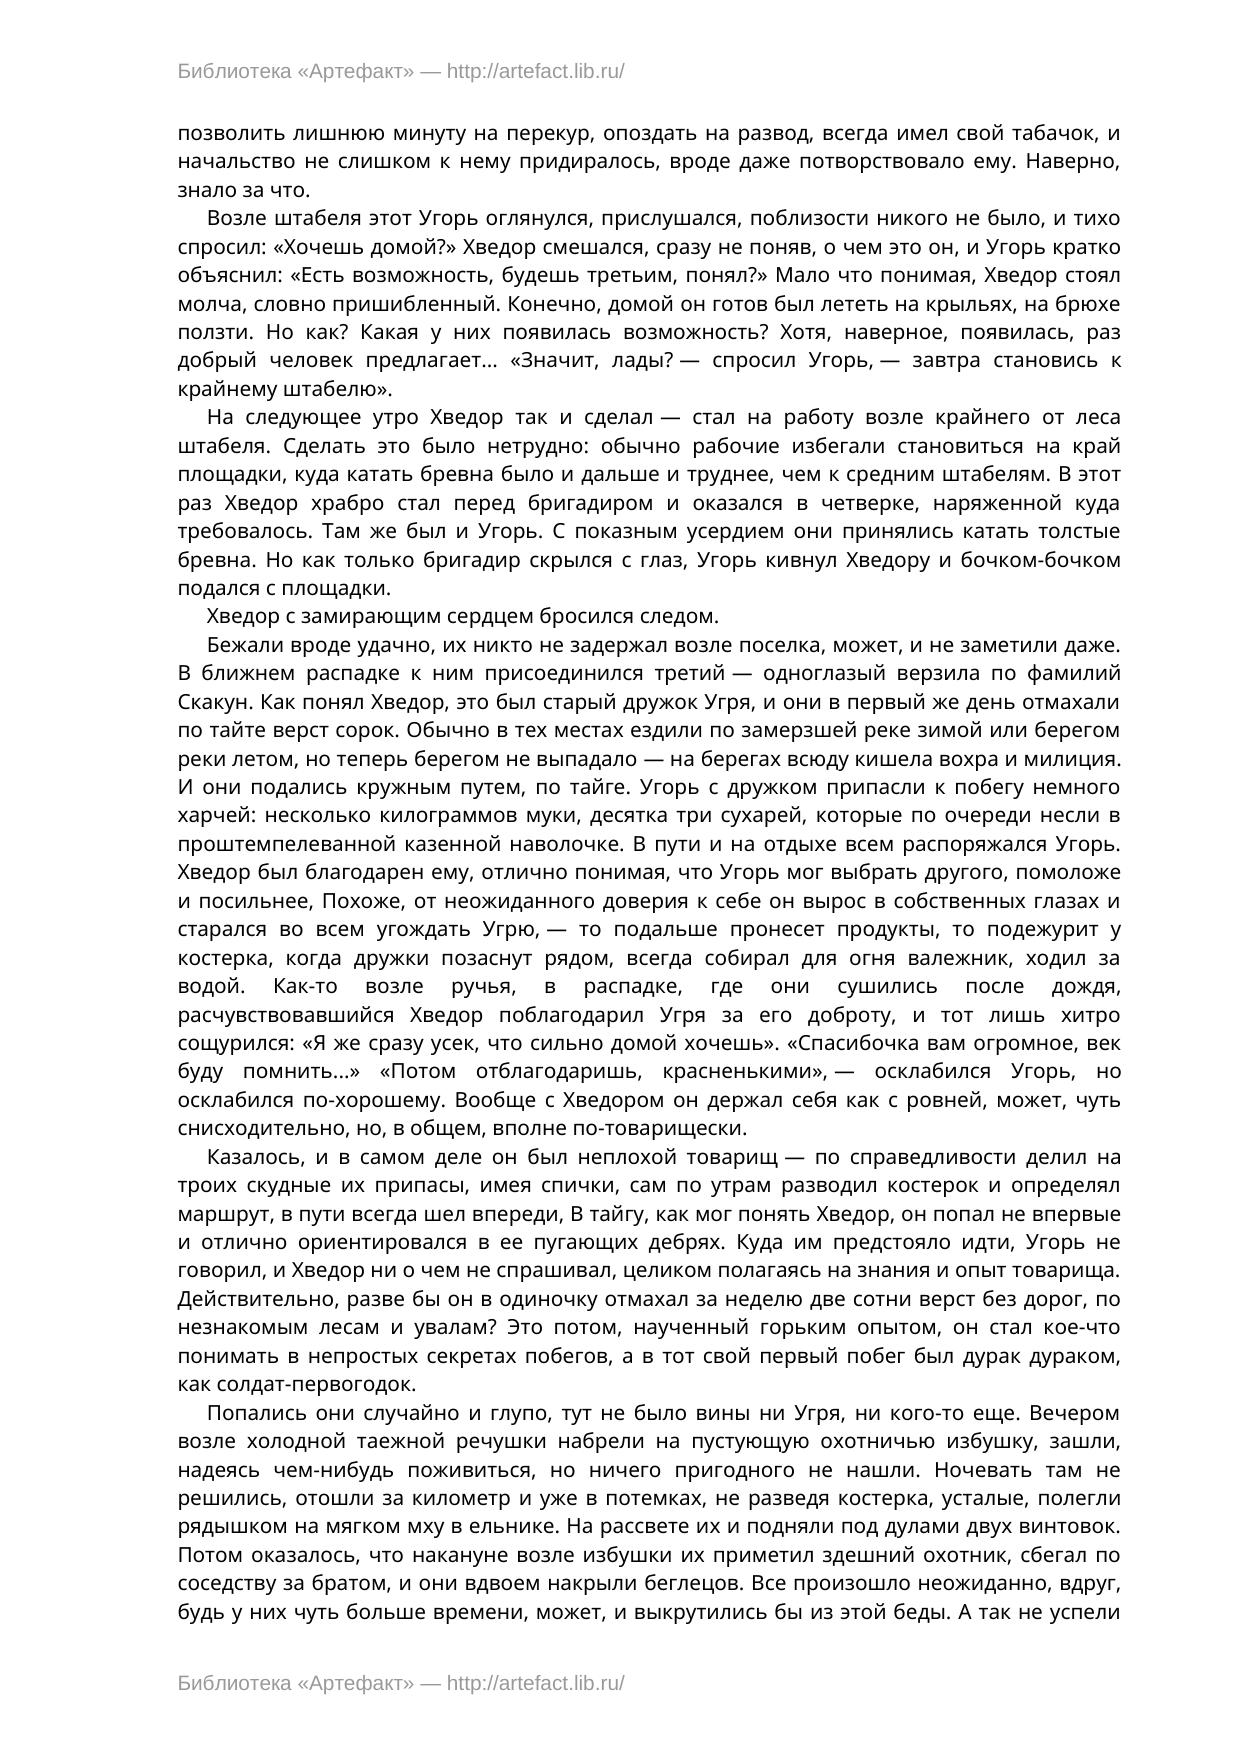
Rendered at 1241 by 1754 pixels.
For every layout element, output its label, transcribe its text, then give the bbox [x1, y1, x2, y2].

text Хведор с замирающим сердцем бросился следом. [177, 602, 1122, 630]
text Возле штабеля этот Угорь оглянулся, прислушался, поблизости никого не было, и тихо спросил: «Хочешь домой?» Хведор смешался, сразу не поняв, о чем это он, и Угорь кратко объяснил: «Есть возможность, будешь третьим, понял?» Мало что понимая, Хведор стоял молча, словно пришибленный. Конечно, домой он готов был лететь на крыльях, на брюхе ползти. Но как? Какая у них появилась возможность? Хотя, наверное, появилась, раз добрый человек предлагает... «Значит, лады? — спросил Угорь, — завтра становись к крайнему штабелю». [177, 203, 1122, 402]
text Бежали вроде удачно, их никто не задержал возле поселка, может, и не заметили даже. В ближнем распадке к ним присоединился третий — одноглазый верзила по фамилий Скакун. Как понял Хведор, это был старый дружок Угря, и они в первый же день отмахали по тайте верст сорок. Обычно в тех местах ездили по замерзшей реке зимой или берегом реки летом, но теперь берегом не выпадало — на берегах всюду кишела вохра и милиция. И они подались кружным путем, по тайге. Угорь с дружком припасли к побегу немного харчей: несколько килограммов муки, десятка три сухарей, которые по очереди несли в проштемпелеванной казенной наволочке. В пути и на отдыхе всем распоряжался Угорь. Хведор был благодарен ему, отлично понимая, что Угорь мог выбрать другого, помоложе и посильнее, Похоже, от неожиданного доверия к себе он вырос в собственных глазах и старался во всем угождать Угрю, — то подальше пронесет продукты, то подежурит у костерка, когда дружки позаснут рядом, всегда собирал для огня валежник, ходил за водой. Как-то возле ручья, в распадке, где они сушились после дождя, расчувствовавшийся Хведор поблагодарил Угря за его доброту, и тот лишь хитро сощурился: «Я же сразу усек, что сильно домой хочешь». «Спасибочка вам огромное, век буду помнить...» «Потом отблагодаришь, красненькими», — осклабился Угорь, но осклабился по-хорошему. Вообще с Хведором он держал себя как с ровней, может, чуть снисходительно, но, в общем, вполне по-товарищески. [177, 630, 1122, 1142]
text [177, 118, 1122, 203]
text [177, 1398, 1122, 1625]
text Казалось, и в самом деле он был неплохой товарищ — по справедливости делил на троих скудные их припасы, имея спички, сам по утрам разводил костерок и определял маршрут, в пути всегда шел впереди, В тайгу, как мог понять Хведор, он попал не впервые и отлично ориентировался в ее пугающих дебрях. Куда им предстояло идти, Угорь не говорил, и Хведор ни о чем не спрашивал, целиком полагаясь на знания и опыт товарища. Действительно, разве бы он в одиночку отмахал за неделю две сотни верст без дорог, по незнакомым лесам и увалам? Это потом, наученный горьким опытом, он стал кое-что понимать в непростых секретах побегов, а в тот свой первый побег был дурак дураком, как солдат-первогодок. [177, 1142, 1122, 1398]
text На следующее утро Хведор так и сделал — стал на работу возле крайнего от леса штабеля. Сделать это было нетрудно: обычно рабочие избегали становиться на край площадки, куда катать бревна было и дальше и труднее, чем к средним штабелям. В этот раз Хведор храбро стал перед бригадиром и оказался в четверке, наряженной куда требовалось. Там же был и Угорь. С показным усердием они принялись катать толстые бревна. Но как только бригадир скрылся с глаз, Угорь кивнул Хведору и бочком-бочком подался с площадки. [177, 402, 1122, 602]
